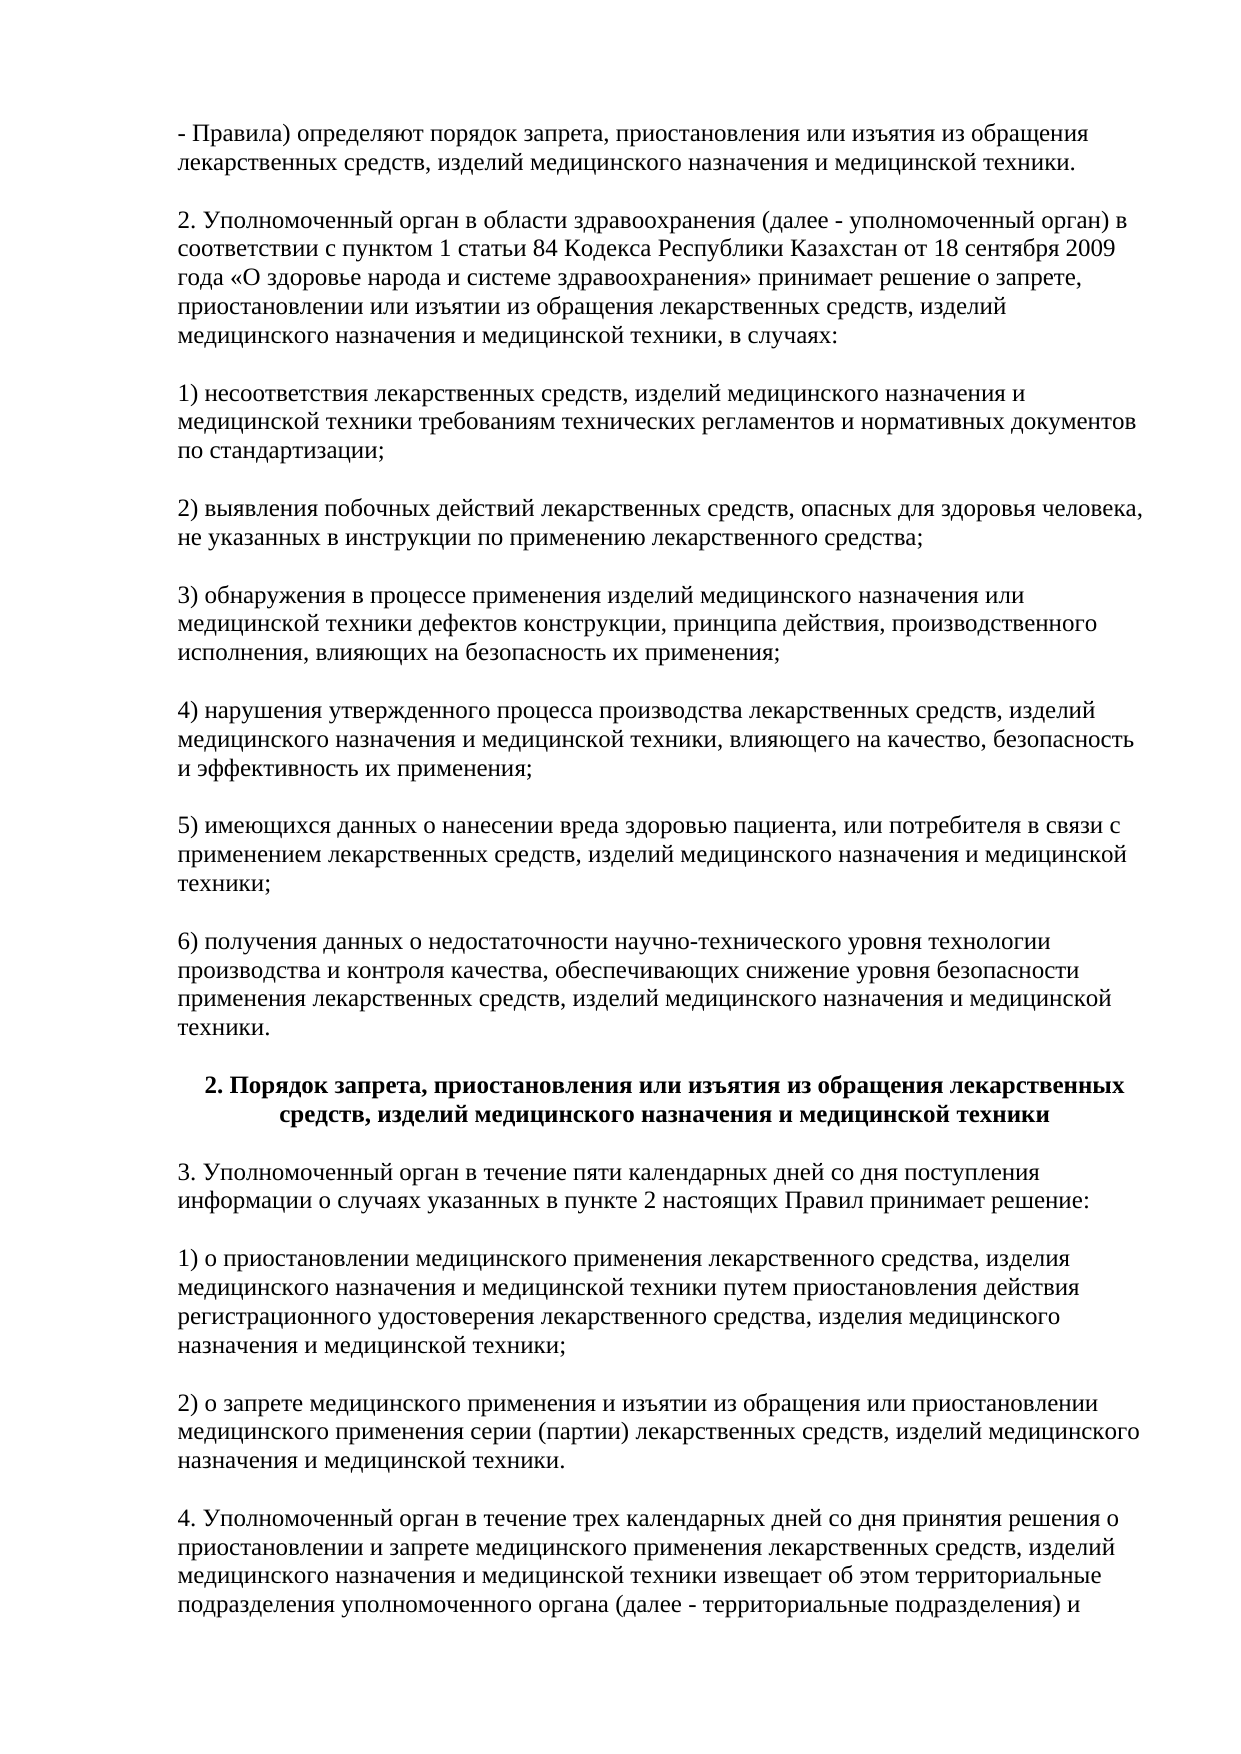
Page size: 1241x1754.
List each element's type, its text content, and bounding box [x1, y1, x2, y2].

text 4) нарушения утвержденного процесса производства лекарственных средств, изделий медицинского назначения и медицинской техники, влияющего на качество, безопасность и эффективность их применения; [177, 695, 1152, 781]
text 6) получения данных о недостаточности научно-технического уровня технологии производства и контроля качества, обеспечивающих снижение уровня безопасности применения лекарственных средств, изделий медицинского назначения и медицинской техники. [177, 926, 1152, 1041]
text 3) обнаружения в процессе применения изделий медицинского назначения или медицинской техники дефектов конструкции, принципа действия, производственного исполнения, влияющих на безопасность их применения; [177, 580, 1152, 666]
text 1) несоответствия лекарственных средств, изделий медицинского назначения и медицинской техники требованиям технических регламентов и нормативных документов по стандартизации; [177, 378, 1152, 464]
text 2. Порядок запрета, приостановления или изъятия из обращения лекарственных средств, изделий медицинского назначения и медицинской техники [177, 1070, 1152, 1128]
text 2. Уполномоченный орган в области здравоохранения (далее - уполномоченный орган) в соответствии с пунктом 1 статьи 84 Кодекса Республики Казахстан от 18 сентября 2009 года «О здоровье народа и системе здравоохранения» принимает решение о запрете, приостановлении или изъятии из обращения лекарственных средств, изделий медицинского назначения и медицинской техники, в случаях: [177, 205, 1152, 348]
text 2) выявления побочных действий лекарственных средств, опасных для здоровья человека, не указанных в инструкции по применению лекарственного средства; [177, 493, 1152, 551]
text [177, 1503, 1152, 1618]
text 3. Уполномоченный орган в течение пяти календарных дней со дня поступления информации о случаях указанных в пункте 2 настоящих Правил принимает решение: [177, 1157, 1152, 1214]
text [177, 118, 1152, 176]
text 2) о запрете медицинского применения и изъятии из обращения или приостановлении медицинского применения серии (партии) лекарственных средств, изделий медицинского назначения и медицинской техники. [177, 1388, 1152, 1474]
text 1) о приостановлении медицинского применения лекарственного средства, изделия медицинского назначения и медицинской техники путем приостановления действия регистрационного удостоверения лекарственного средства, изделия медицинского назначения и медицинской техники; [177, 1243, 1152, 1358]
text 5) имеющихся данных о нанесении вреда здоровью пациента, или потребителя в связи с применением лекарственных средств, изделий медицинского назначения и медицинской техники; [177, 811, 1152, 897]
